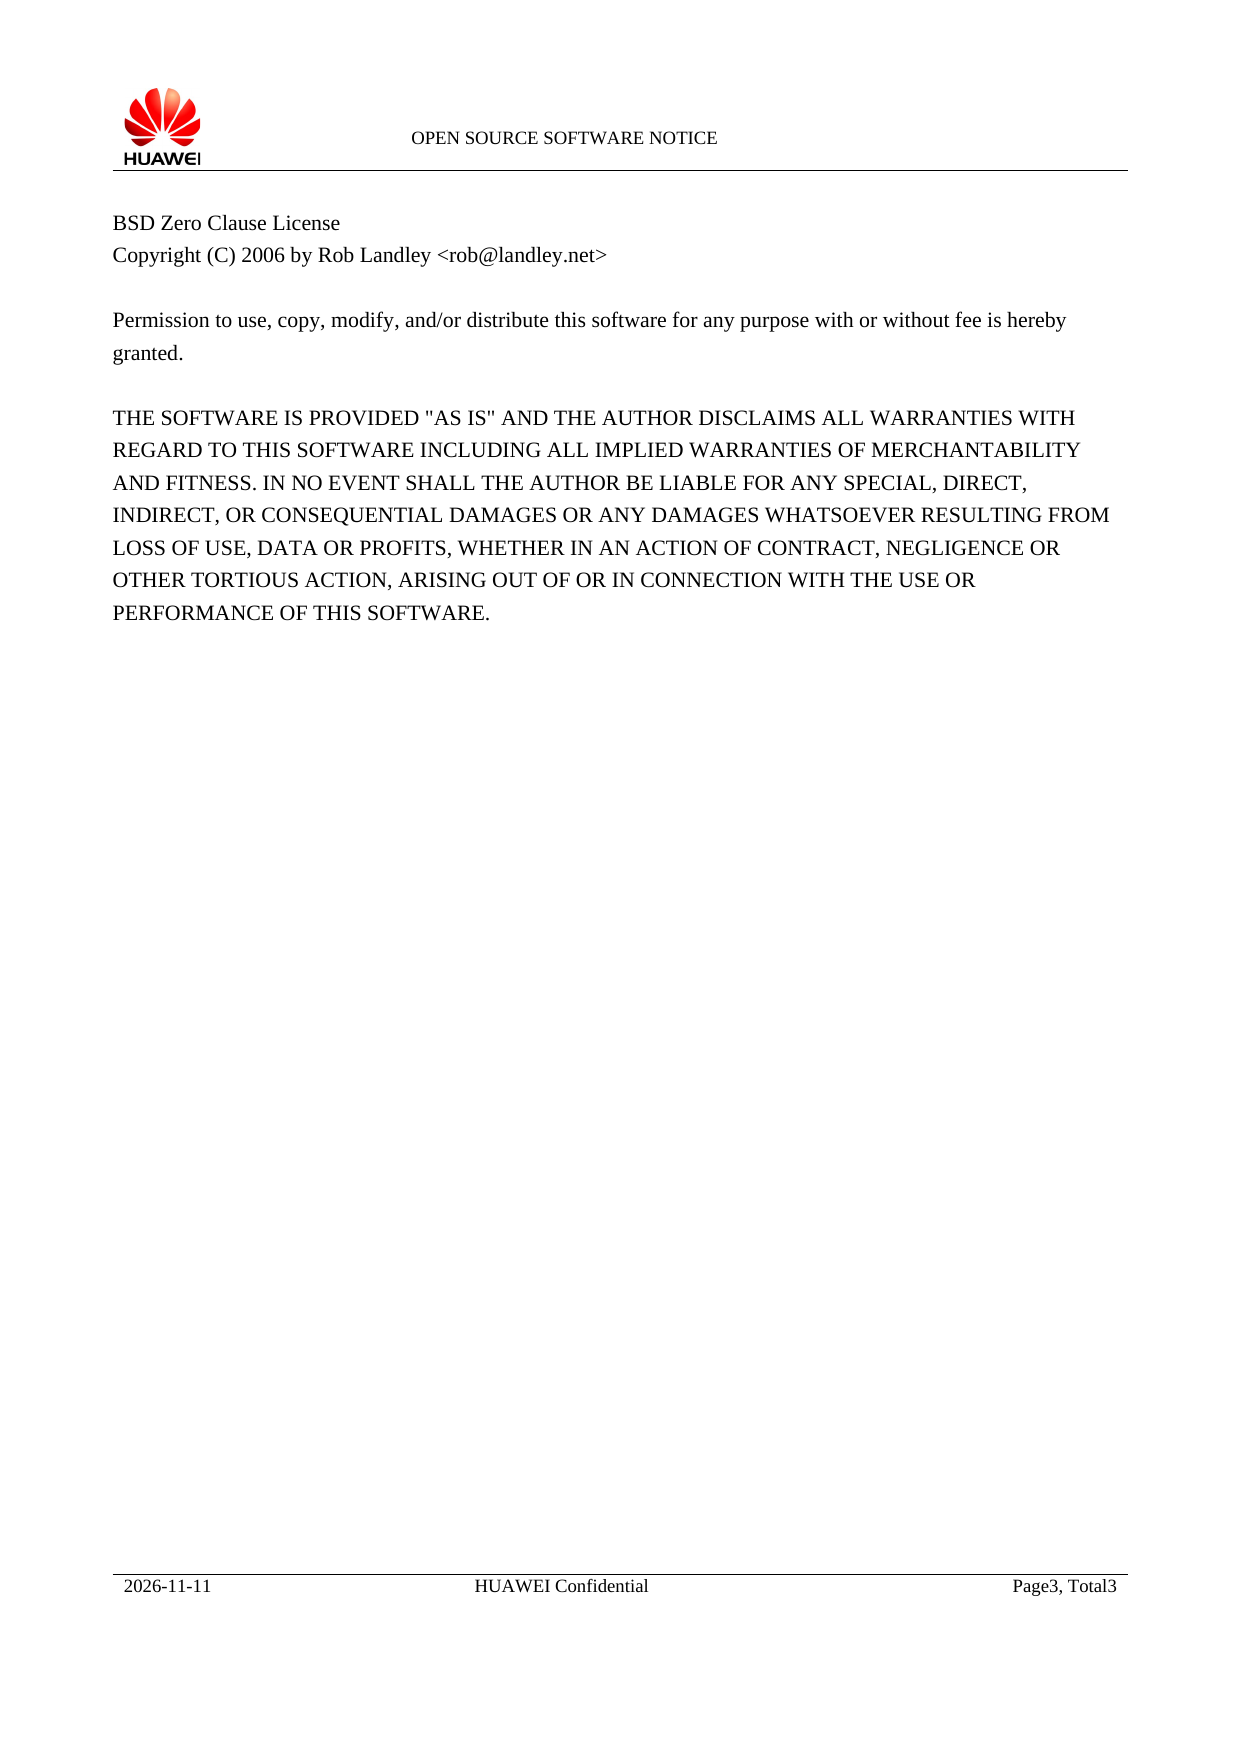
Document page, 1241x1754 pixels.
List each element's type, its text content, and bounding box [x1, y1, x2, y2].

text BSD Zero Clause License Copyright (C) 2006 by Rob Landley <rob@landley.net> Permission to use, copy, modify, and/or distribute this software for any purpose with or without fee is hereby granted. THE SOFTWARE IS PROVIDED "AS IS" AND THE AUTHOR DISCLAIMS ALL WARRANTIES WITH REGARD TO THIS SOFTWARE INCLUDING ALL IMPLIED WARRANTIES OF MERCHANTABILITY AND FITNESS. IN NO EVENT SHALL THE AUTHOR BE LIABLE FOR ANY SPECIAL, DIRECT, INDIRECT, OR CONSEQUENTIAL DAMAGES OR ANY DAMAGES WHATSOEVER RESULTING FROM LOSS OF USE, DATA OR PROFITS, WHETHER IN AN ACTION OF CONTRACT, NEGLIGENCE OR OTHER TORTIOUS ACTION, ARISING OUT OF OR IN CONNECTION WITH THE USE OR PERFORMANCE OF THIS SOFTWARE. [112, 206, 1128, 661]
picture [124, 88, 201, 165]
